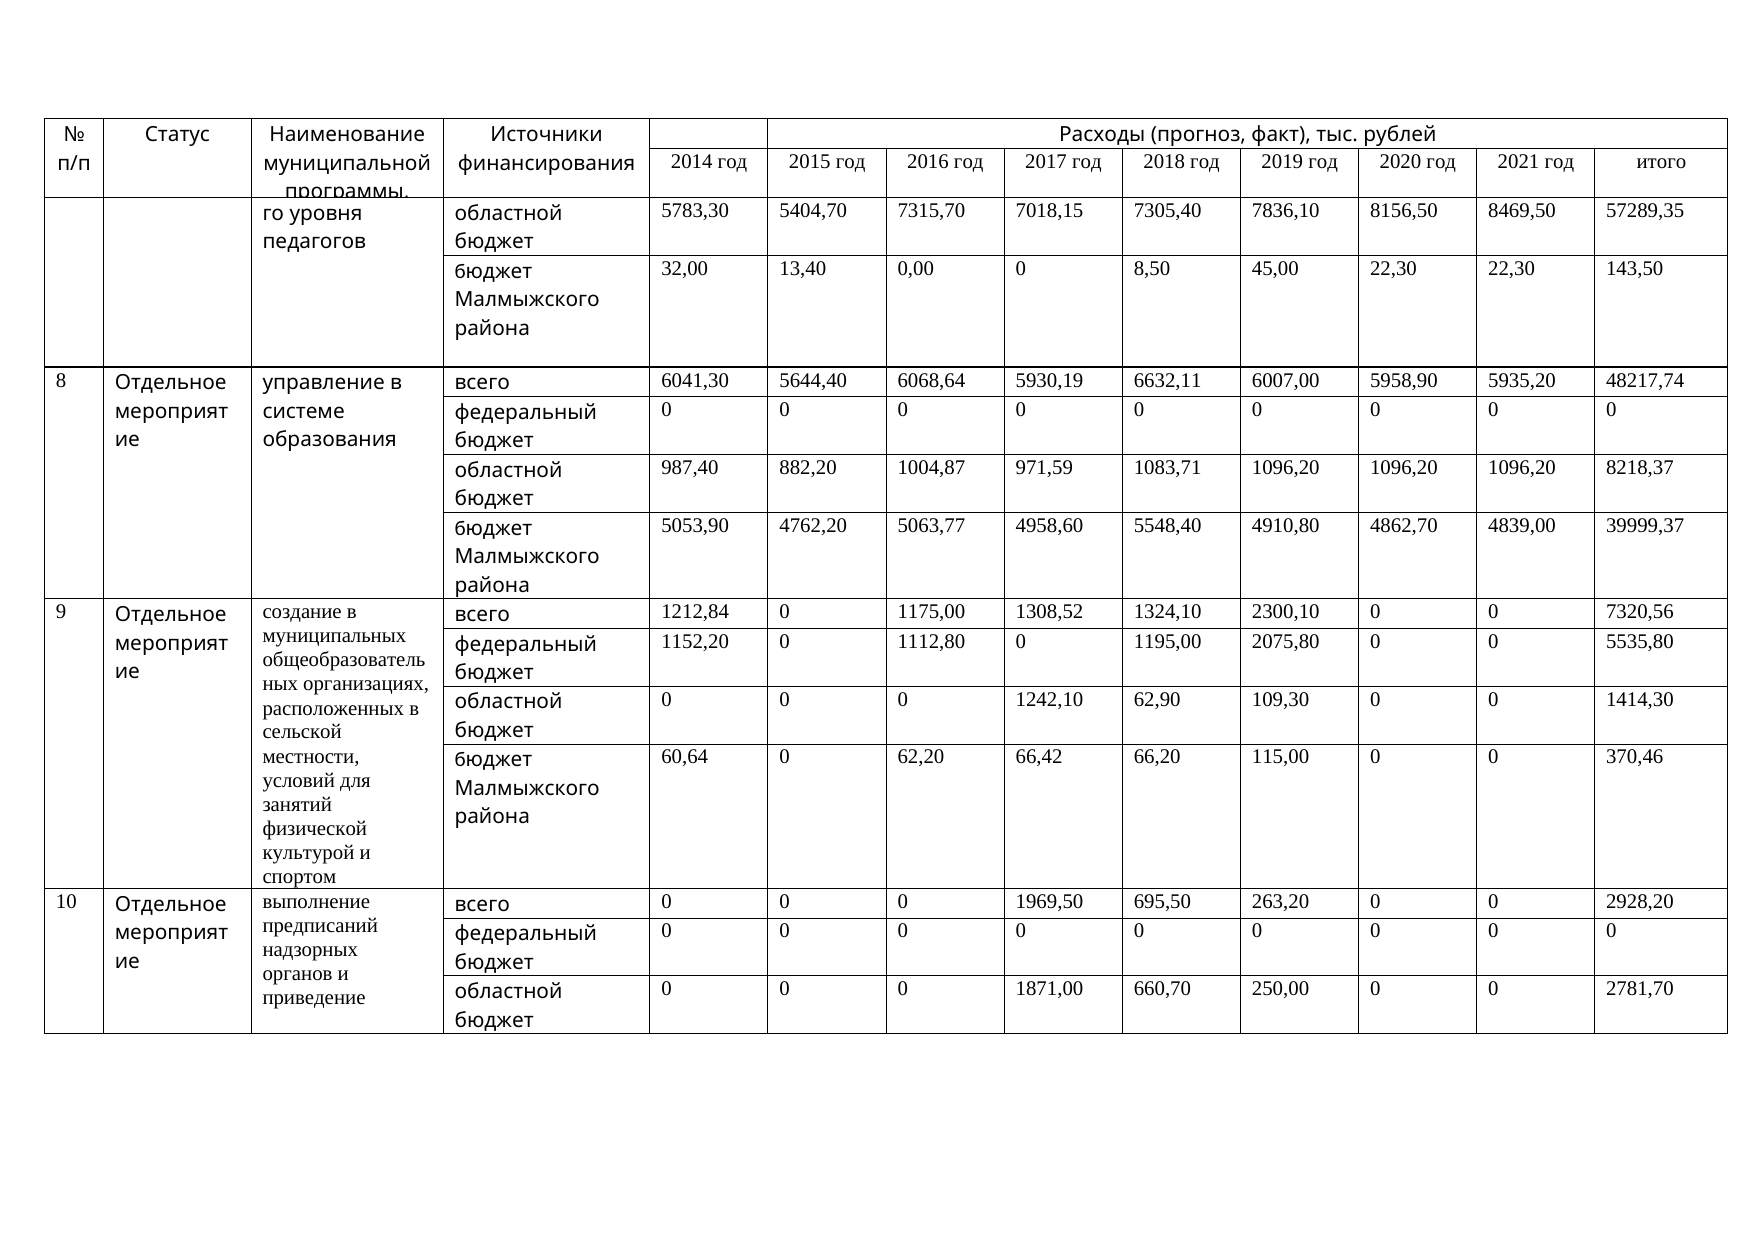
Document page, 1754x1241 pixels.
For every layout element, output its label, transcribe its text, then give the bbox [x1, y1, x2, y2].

table_cell 2781,70 [1595, 976, 1727, 1033]
table_header Наименование муниципальной программы, подпрограммы, отдельного мероприятия [252, 119, 443, 197]
table_cell 2018 год [1123, 149, 1240, 197]
table_cell 0 [1477, 687, 1594, 743]
table_cell 5644,40 [768, 368, 886, 396]
table_header Расходы (прогноз, факт), тыс. рублей [768, 119, 1727, 148]
table_cell всего [444, 889, 649, 917]
table_cell 5535,80 [1595, 629, 1727, 686]
table_cell 1969,50 [1005, 889, 1122, 917]
table_header Источники финансирования [444, 119, 649, 197]
table_cell 66,20 [1123, 745, 1240, 888]
table_cell 0 [768, 919, 886, 975]
table_cell 22,30 [1359, 256, 1476, 366]
table_cell 7018,15 [1005, 198, 1122, 255]
table_cell 5958,90 [1359, 368, 1476, 396]
table_cell 6007,00 [1241, 368, 1358, 396]
table_cell 2020 год [1359, 149, 1476, 197]
table_cell 0 [887, 397, 1004, 454]
table_cell 0 [1005, 919, 1122, 975]
table_header № п/п [45, 119, 103, 197]
table_cell 2014 год [650, 149, 767, 197]
table_cell 0 [1477, 745, 1594, 888]
table_cell 5404,70 [768, 198, 886, 255]
table_cell 0 [1123, 919, 1240, 975]
table_cell управление в системе образования [252, 368, 443, 598]
table_cell 7320,56 [1595, 599, 1727, 628]
table_cell 39999,37 [1595, 513, 1727, 598]
table_cell Отдельное мероприятие [104, 368, 251, 598]
table_cell 695,50 [1123, 889, 1240, 917]
table_cell 0 [1359, 889, 1476, 917]
table_cell 0 [768, 745, 886, 888]
table_cell итого [1595, 149, 1727, 197]
table_cell 1242,10 [1005, 687, 1122, 743]
table_cell 8218,37 [1595, 455, 1727, 512]
table_cell 250,00 [1241, 976, 1358, 1033]
table_cell 0 [1241, 397, 1358, 454]
table_cell 0 [1005, 629, 1122, 686]
table_cell 5930,19 [1005, 368, 1122, 396]
table_cell 9 [45, 599, 103, 888]
table_cell 987,40 [650, 455, 767, 512]
table_cell 1324,10 [1123, 599, 1240, 628]
table_cell 5783,30 [650, 198, 767, 255]
table_cell 1152,20 [650, 629, 767, 686]
table_cell 60,64 [650, 745, 767, 888]
table_cell выполнение предписаний надзорных органов и приведение зданий в соответствие с требованиями, предъявляемыми к безопасности в процессе эксплуатации [252, 889, 443, 1033]
table_cell 0 [1595, 397, 1727, 454]
table_cell 0 [768, 397, 886, 454]
table_cell 0 [768, 629, 886, 686]
table_cell 1004,87 [887, 455, 1004, 512]
table_cell 0,00 [887, 256, 1004, 366]
table_cell 971,59 [1005, 455, 1122, 512]
table_cell 48217,74 [1595, 368, 1727, 396]
table_cell 660,70 [1123, 976, 1240, 1033]
table_cell 8156,50 [1359, 198, 1476, 255]
table_cell 0 [1359, 976, 1476, 1033]
table_cell 4762,20 [768, 513, 886, 598]
table_cell 32,00 [650, 256, 767, 366]
table_cell 6041,30 [650, 368, 767, 396]
table_cell областной бюджет [444, 976, 649, 1033]
table_cell 2021 год [1477, 149, 1594, 197]
table_cell 22,30 [1477, 256, 1594, 366]
table_cell 4958,60 [1005, 513, 1122, 598]
table_cell 4839,00 [1477, 513, 1594, 598]
table_cell 45,00 [1241, 256, 1358, 366]
table_cell 1308,52 [1005, 599, 1122, 628]
table_cell 0 [650, 976, 767, 1033]
table_cell 115,00 [1241, 745, 1358, 888]
table_cell 0 [1595, 919, 1727, 975]
table_cell 0 [887, 919, 1004, 975]
table_cell всего [444, 599, 649, 628]
table_header [650, 119, 767, 148]
table_cell 143,50 [1595, 256, 1727, 366]
table_cell 1212,84 [650, 599, 767, 628]
table_cell 2300,10 [1241, 599, 1358, 628]
table_cell 0 [1477, 599, 1594, 628]
table_cell 2017 год [1005, 149, 1122, 197]
table_cell федеральный бюджет [444, 397, 649, 454]
table_cell областной бюджет [444, 198, 649, 255]
table_cell 2015 год [768, 149, 886, 197]
table_cell 109,30 [1241, 687, 1358, 743]
table_cell 13,40 [768, 256, 886, 366]
table_cell 2075,80 [1241, 629, 1358, 686]
table_cell 2016 год [887, 149, 1004, 197]
table_cell 7305,40 [1123, 198, 1240, 255]
table_cell 8,50 [1123, 256, 1240, 366]
table_cell 62,20 [887, 745, 1004, 888]
table_cell федеральный бюджет [444, 629, 649, 686]
table_cell 0 [1477, 919, 1594, 975]
table_cell 1083,71 [1123, 455, 1240, 512]
table_cell 0 [1005, 397, 1122, 454]
table_cell 0 [768, 599, 886, 628]
table_cell 0 [1359, 745, 1476, 888]
table_cell 5935,20 [1477, 368, 1594, 396]
table_cell 0 [1359, 629, 1476, 686]
table_cell 4910,80 [1241, 513, 1358, 598]
table_cell 0 [1359, 919, 1476, 975]
table_cell 0 [768, 889, 886, 917]
table_cell 263,20 [1241, 889, 1358, 917]
table_cell 0 [887, 889, 1004, 917]
table_cell 0 [1359, 397, 1476, 454]
table_cell 57289,35 [1595, 198, 1727, 255]
table_cell 8469,50 [1477, 198, 1594, 255]
table_cell 4862,70 [1359, 513, 1476, 598]
table_cell 1175,00 [887, 599, 1004, 628]
table_cell 0 [1359, 687, 1476, 743]
table_cell 0 [1359, 599, 1476, 628]
table_cell 0 [1005, 256, 1122, 366]
table_cell 0 [650, 889, 767, 917]
table_cell 0 [768, 687, 886, 743]
table_cell 1414,30 [1595, 687, 1727, 743]
table_cell Отдельное мероприятие [104, 599, 251, 888]
table_cell 0 [1123, 397, 1240, 454]
table_cell федеральный бюджет [444, 919, 649, 975]
table_cell 5548,40 [1123, 513, 1240, 598]
table_cell 0 [1477, 629, 1594, 686]
table_cell 6632,11 [1123, 368, 1240, 396]
table_cell бюджет Малмыжского района [444, 256, 649, 366]
table_cell 6068,64 [887, 368, 1004, 396]
table_cell бюджет Малмыжского района [444, 513, 649, 598]
table_cell 0 [650, 687, 767, 743]
table_cell 0 [650, 397, 767, 454]
table_cell 0 [1477, 889, 1594, 917]
table_cell всего [444, 368, 649, 396]
table_cell 0 [1241, 919, 1358, 975]
table_cell 1871,00 [1005, 976, 1122, 1033]
table_cell 0 [1477, 976, 1594, 1033]
table_cell 0 [887, 687, 1004, 743]
table_cell 2928,20 [1595, 889, 1727, 917]
table_cell областной бюджет [444, 455, 649, 512]
table_cell 0 [1477, 397, 1594, 454]
table_cell 7315,70 [887, 198, 1004, 255]
table_cell 1096,20 [1241, 455, 1358, 512]
table_cell 1112,80 [887, 629, 1004, 686]
table_cell 10 [45, 889, 103, 1033]
table_header Статус [104, 119, 251, 197]
table_cell 62,90 [1123, 687, 1240, 743]
table_cell 1096,20 [1359, 455, 1476, 512]
table_cell 370,46 [1595, 745, 1727, 888]
table_cell 882,20 [768, 455, 886, 512]
table_cell 8 [45, 368, 103, 598]
table_cell 2019 год [1241, 149, 1358, 197]
table_cell 66,42 [1005, 745, 1122, 888]
table_cell 0 [768, 976, 886, 1033]
table_cell 1195,00 [1123, 629, 1240, 686]
table_cell 1096,20 [1477, 455, 1594, 512]
table_cell 0 [650, 919, 767, 975]
table_cell Отдельное мероприятие [104, 889, 251, 1033]
table_cell 5063,77 [887, 513, 1004, 598]
table_cell областной бюджет [444, 687, 649, 743]
table_cell бюджет Малмыжского района [444, 745, 649, 888]
table_cell 0 [887, 976, 1004, 1033]
table_cell создание в муниципальных общеобразовательных организациях, расположенных в сельской местности, условий для занятий физической культурой и спортом [252, 599, 443, 888]
table_cell 7836,10 [1241, 198, 1358, 255]
table_cell 5053,90 [650, 513, 767, 598]
